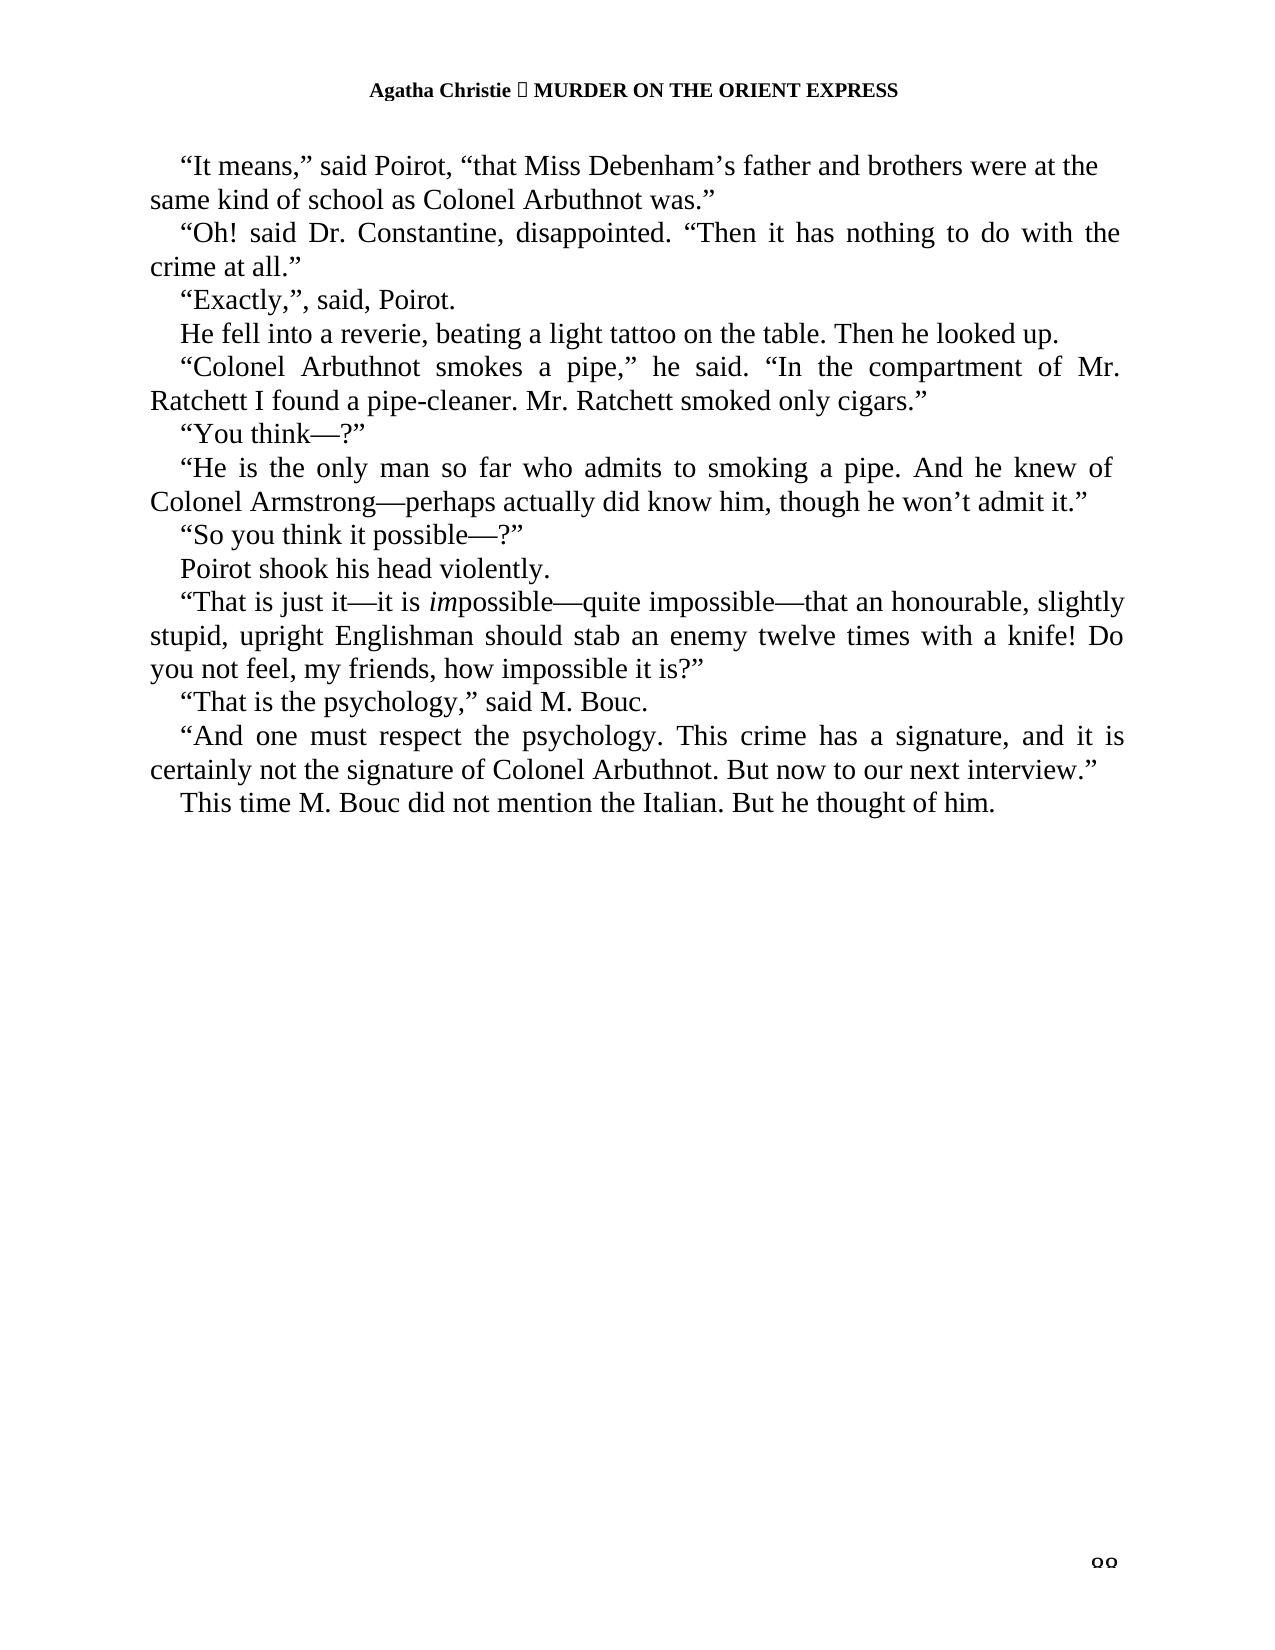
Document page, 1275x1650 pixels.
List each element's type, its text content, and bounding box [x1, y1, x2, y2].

text He fell into a reverie, beating a light tattoo on the table. Then he looked up. “Colonel Arbuthnot smokes a pipe,” he said. “In the compartment of Mr. [180, 316, 1127, 383]
text “So you think it possible—?” Poirot shook his head violently. [180, 517, 575, 584]
text “That is just it—it is impossible—quite impossible—that an honourable, slightly stupid, upright Englishman should stab an enemy twelve times with a knife! Do you not feel, my friends, how impossible it is?” [150, 584, 1125, 685]
text “He is the only man so far who admits to smoking a pipe. And he knew of Colonel Armstrong—perhaps actually did know him, though he won’t admit it.” [150, 450, 1137, 517]
text “Oh! said Dr. Constantine, disappointed. “Then it has nothing to do with the crime at all.” [150, 215, 1127, 282]
text “That is the psychology,” said M. Bouc. [180, 685, 1137, 718]
text “Exactly,”, said, Poirot. [180, 282, 1137, 316]
text “And one must respect the psychology. This crime has a signature, and it is certainly not the signature of Colonel Arbuthnot. But now to our next interview.” [150, 718, 1125, 786]
text Ratchett I found a pipe-cleaner. Mr. Ratchett smoked only cigars.” “You think—?” [150, 383, 984, 450]
text This time M. Bouc did not mention the Italian. But he thought of him. [180, 786, 1137, 819]
text “It means,” said Poirot, “that Miss Debenham’s father and brothers were at the same kind of school as Colonel Arbuthnot was.” [150, 148, 1137, 215]
